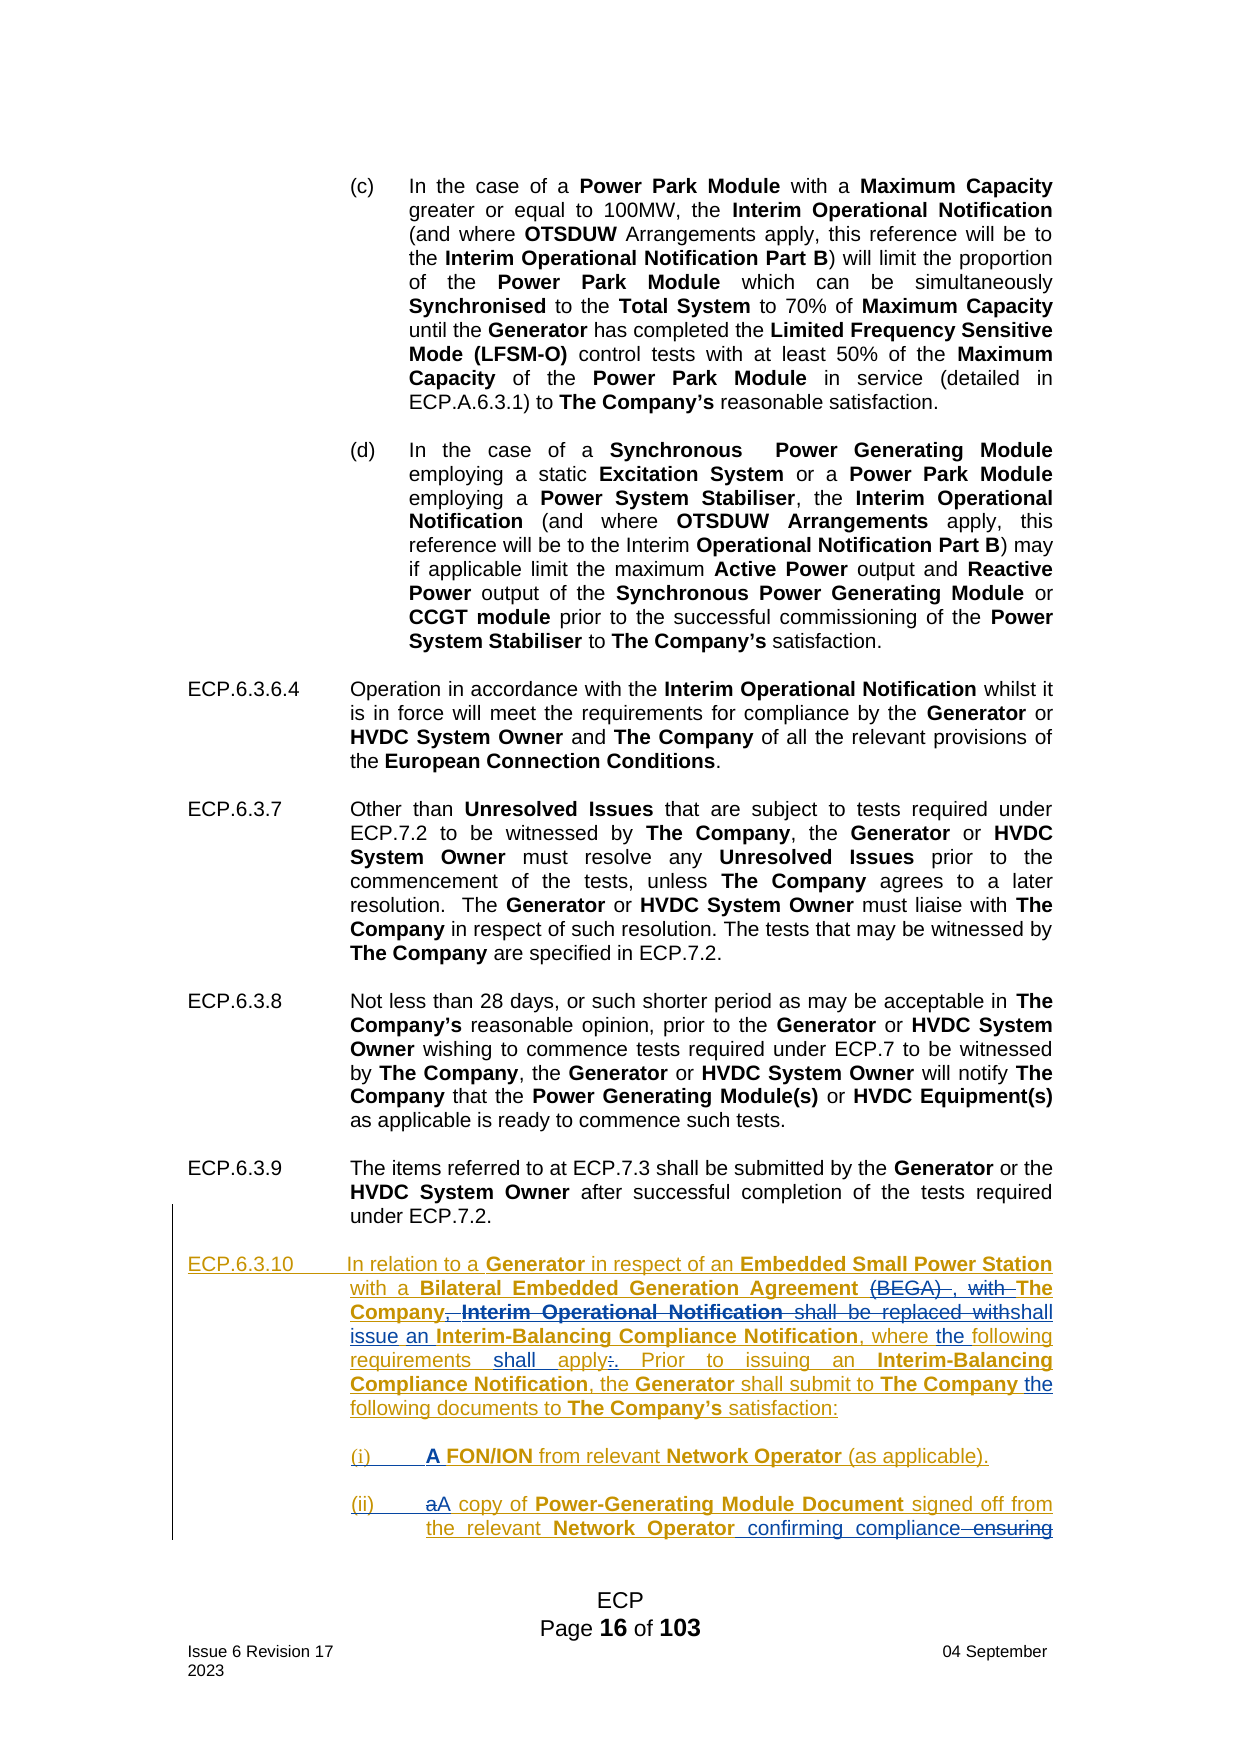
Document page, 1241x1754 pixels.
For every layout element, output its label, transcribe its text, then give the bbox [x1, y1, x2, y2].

text (c) In the case of a Power Park Module with a Maximum Capacity greater or equal to 100MW, the Interim Operational Notification (and where OTSDUW Arrangements apply, this reference will be to the Interim Operational Notification Part B) will limit the proportion of the Power Park Module which can be simultaneously Synchronised to the Total System to 70% of Maximum Capacity until the Generator has completed the Limited Frequency Sensitive Mode (LFSM-O) control tests with at least 50% of the Maximum Capacity of the Power Park Module in service (detailed in ECP.A.6.3.1) to The Company’s reasonable satisfaction. [350, 174, 1053, 413]
text ECP.6.3.8 Not less than 28 days, or such shorter period as may be acceptable in The Company’s reasonable opinion, prior to the Generator or HVDC System Owner wishing to commence tests required under ECP.7 to be witnessed by The Company, the Generator or HVDC System Owner will notify The Company that the Power Generating Module(s) or HVDC Equipment(s) as applicable is ready to commence such tests. [187, 988, 1053, 1132]
text ECP.6.3.9 The items referred to at ECP.7.3 shall be submitted by the Generator or the HVDC System Owner after successful completion of the tests required under ECP.7.2. [187, 1156, 1053, 1228]
text (d) In the case of a Synchronous Power Generating Module employing a static Excitation System or a Power Park Module employing a Power System Stabiliser, the Interim Operational Notification (and where OTSDUW Arrangements apply, this reference will be to the Interim Operational Notification Part B) may if applicable limit the maximum Active Power output and Reactive Power output of the Synchronous Power Generating Module or CCGT module prior to the successful commissioning of the Power System Stabiliser to The Company’s satisfaction. [350, 437, 1053, 653]
text ECP.6.3.6.4 Operation in accordance with the Interim Operational Notification whilst it is in force will meet the requirements for compliance by the Generator or HVDC System Owner and The Company of all the relevant provisions of the European Connection Conditions. [187, 677, 1053, 773]
text ECP.6.3.7 Other than Unresolved Issues that are subject to tests required under ECP.7.2 to be witnessed by The Company, the Generator or HVDC System Owner must resolve any Unresolved Issues prior to the commencement of the tests, unless The Company agrees to a later resolution. The Generator or HVDC System Owner must liaise with The Company in respect of such resolution. The tests that may be witnessed by The Company are specified in ECP.7.2. [187, 797, 1053, 964]
